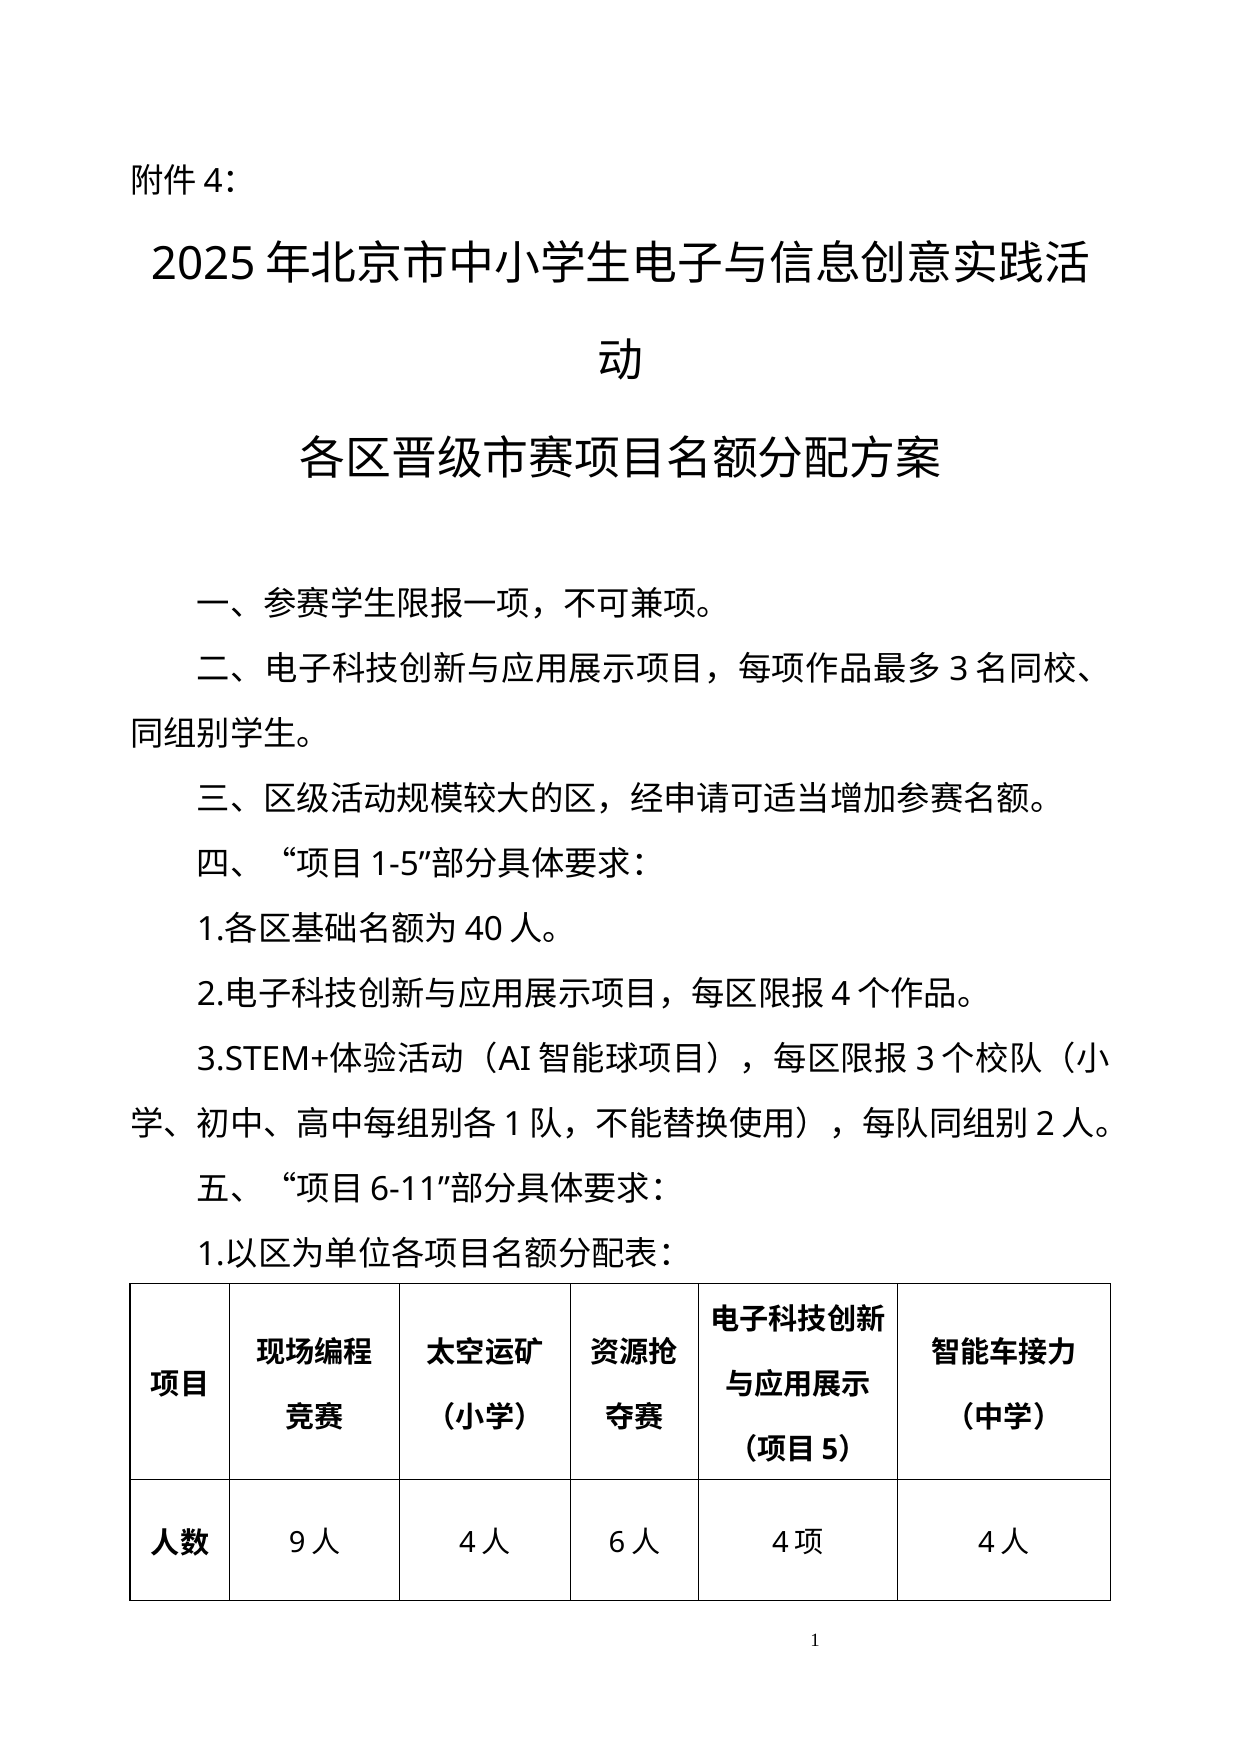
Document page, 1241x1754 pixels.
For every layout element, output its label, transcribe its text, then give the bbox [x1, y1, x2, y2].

table_cell 9人 [230, 1480, 399, 1600]
table_header 智能车接力 （中学） [898, 1284, 1110, 1479]
table_cell 4项 [699, 1480, 897, 1600]
table_header 资源抢夺赛 [571, 1284, 698, 1479]
table_header 电子科技创新与应用展示 （项目5） [699, 1284, 897, 1479]
table_cell 4人 [898, 1480, 1110, 1600]
text 附件4： [130, 146, 1110, 211]
text 三、区级活动规模较大的区，经申请可适当增加参赛名额。 [130, 763, 1110, 828]
table_cell 6人 [571, 1480, 698, 1600]
table_header 太空运矿 （小学） [400, 1284, 570, 1479]
text 1.各区基础名额为40人。 [130, 893, 1110, 958]
text 3.STEM+体验活动（AI智能球项目），每区限报3个校队（小学、初中、高中每组别各1队，不能替换使用），每队同组别2人。 [130, 1023, 1110, 1153]
text 一、参赛学生限报一项，不可兼项。 [130, 568, 1110, 633]
text 各区晋级市赛项目名额分配方案 [130, 406, 1110, 503]
table_cell 人数 [131, 1480, 229, 1600]
text 2025年北京市中小学生电子与信息创意实践活动 [130, 211, 1110, 406]
text 五、“项目6-11”部分具体要求： [130, 1153, 1110, 1218]
text 四、“项目1-5”部分具体要求： [130, 828, 1110, 893]
table_header 现场编程 竞赛 [230, 1284, 399, 1479]
table_header 项目 [131, 1284, 229, 1479]
text 2.电子科技创新与应用展示项目，每区限报4个作品。 [130, 958, 1110, 1023]
text 二、电子科技创新与应用展示项目，每项作品最多3名同校、同组别学生。 [130, 633, 1110, 763]
table_cell 4人 [400, 1480, 570, 1600]
text 1.以区为单位各项目名额分配表： [130, 1218, 1110, 1283]
